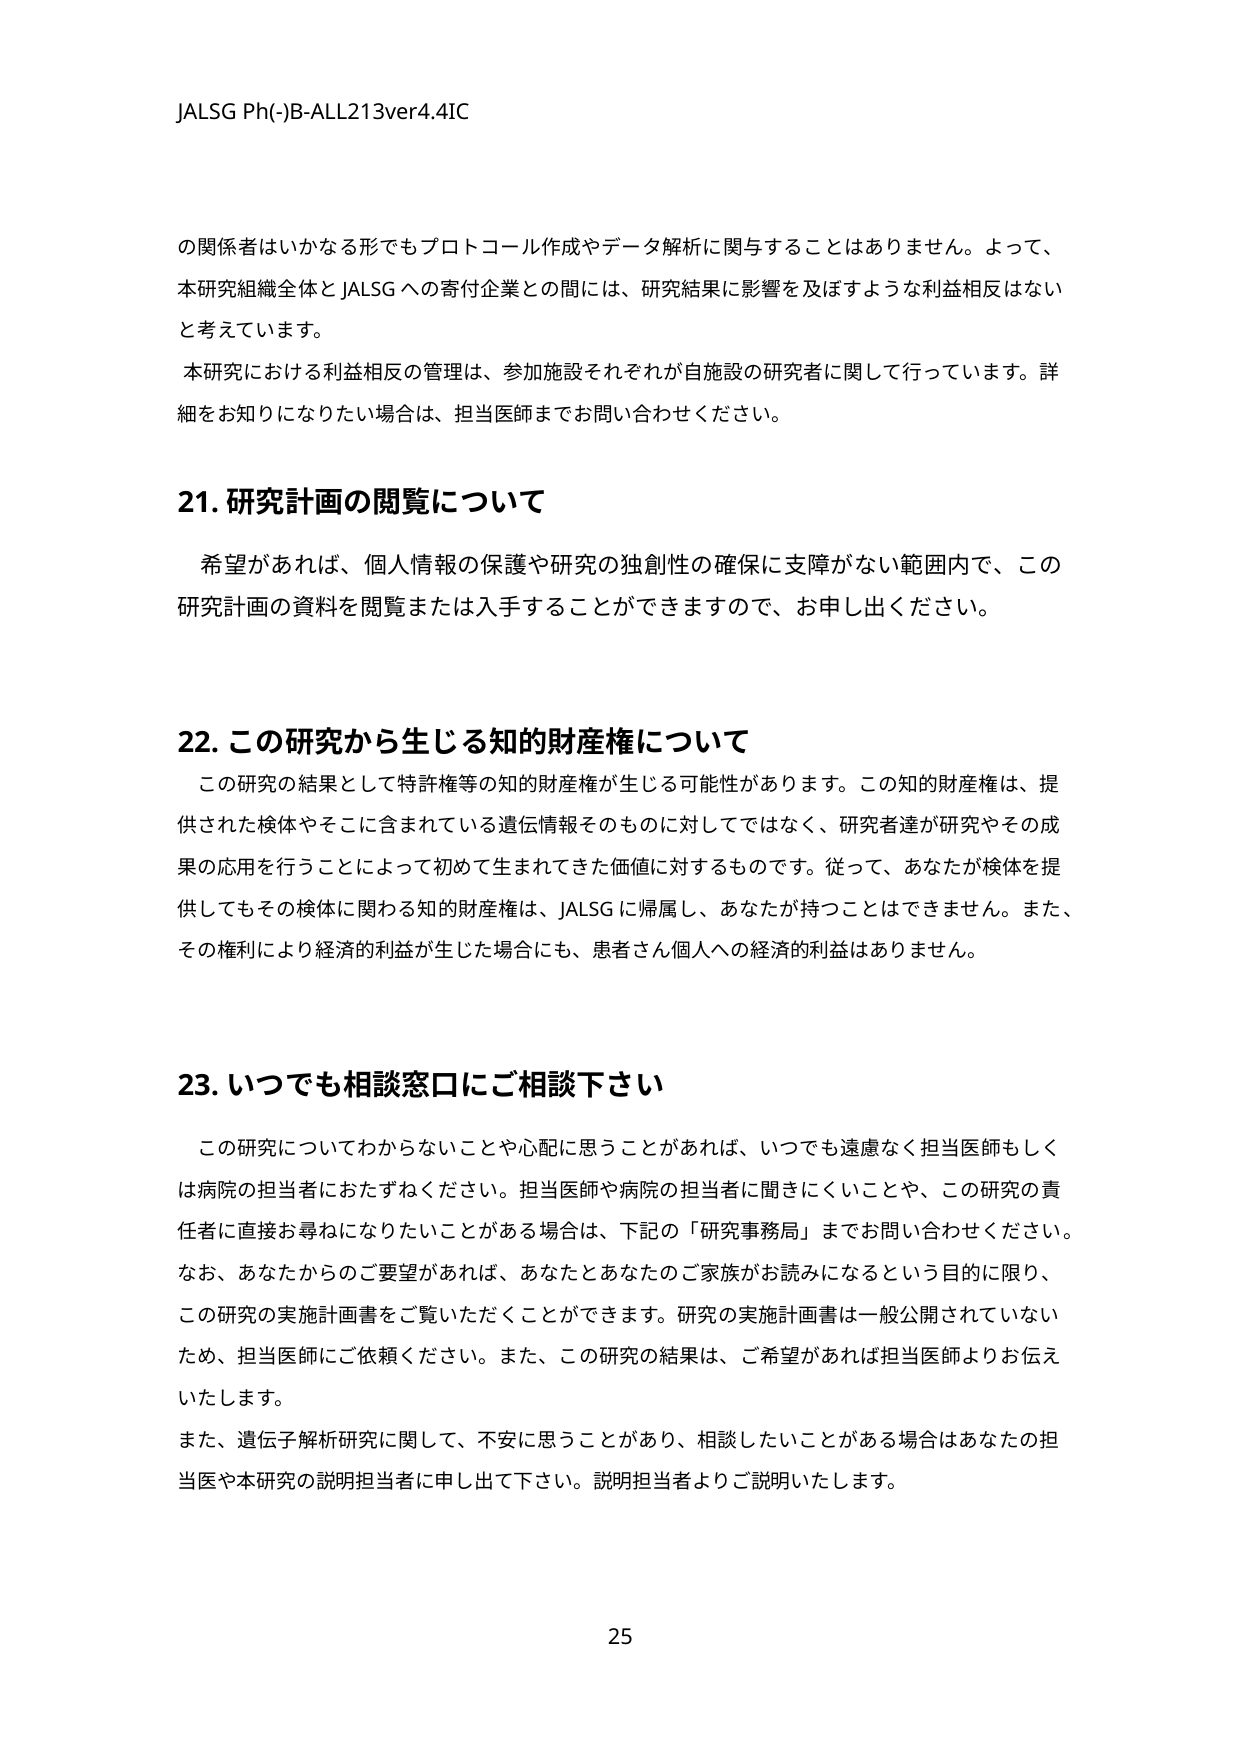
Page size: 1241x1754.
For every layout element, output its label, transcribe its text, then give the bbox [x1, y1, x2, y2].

subtitle 21. 研究計画の閲覧について [177, 480, 1063, 522]
subtitle 23. いつでも相談窓口にご相談下さい [177, 1064, 1063, 1105]
subtitle 22. この研究から生じる知的財産権について [177, 720, 1063, 762]
text 本研究における利益相反の管理は、参加施設それぞれが自施設の研究者に関して行っています。詳細をお知りになりたい場合は、担当医師までお問い合わせください。 [177, 350, 1063, 433]
text 希望があれば、個人情報の保護や研究の独創性の確保に支障がない範囲内で、この研究計画の資料を閲覧または入手することができますので、お申し出ください。 [177, 543, 1063, 626]
text この研究の結果として特許権等の知的財産権が生じる可能性があります。この知的財産権は、提供された検体やそこに含まれている遺伝情報そのものに対してではなく、研究者達が研究やその成果の応用を行うことによって初めて生まれてきた価値に対するものです。従って、あなたが検体を提供してもその検体に関わる知的財産権は、JALSGに帰属し、あなたが持つことはできません。また、その権利により経済的利益が生じた場合にも、患者さん個人への経済的利益はありません。 [177, 762, 1063, 970]
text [177, 225, 1063, 350]
text この研究についてわからないことや心配に思うことがあれば、いつでも遠慮なく担当医師もしくは病院の担当者におたずねください。担当医師や病院の担当者に聞きにくいことや、この研究の責任者に直接お尋ねになりたいことがある場合は、下記の「研究事務局」までお問い合わせください。なお、あなたからのご要望があれば、あなたとあなたのご家族がお読みになるという目的に限り、この研究の実施計画書をご覧いただくことができます。研究の実施計画書は一般公開されていないため、担当医師にご依頼ください。また、この研究の結果は、ご希望があれば担当医師よりお伝えいたします。 [177, 1126, 1063, 1418]
text また、遺伝子解析研究に関して、不安に思うことがあり、相談したいことがある場合はあなたの担当医や本研究の説明担当者に申し出て下さい。説明担当者よりご説明いたします。 [177, 1418, 1063, 1501]
